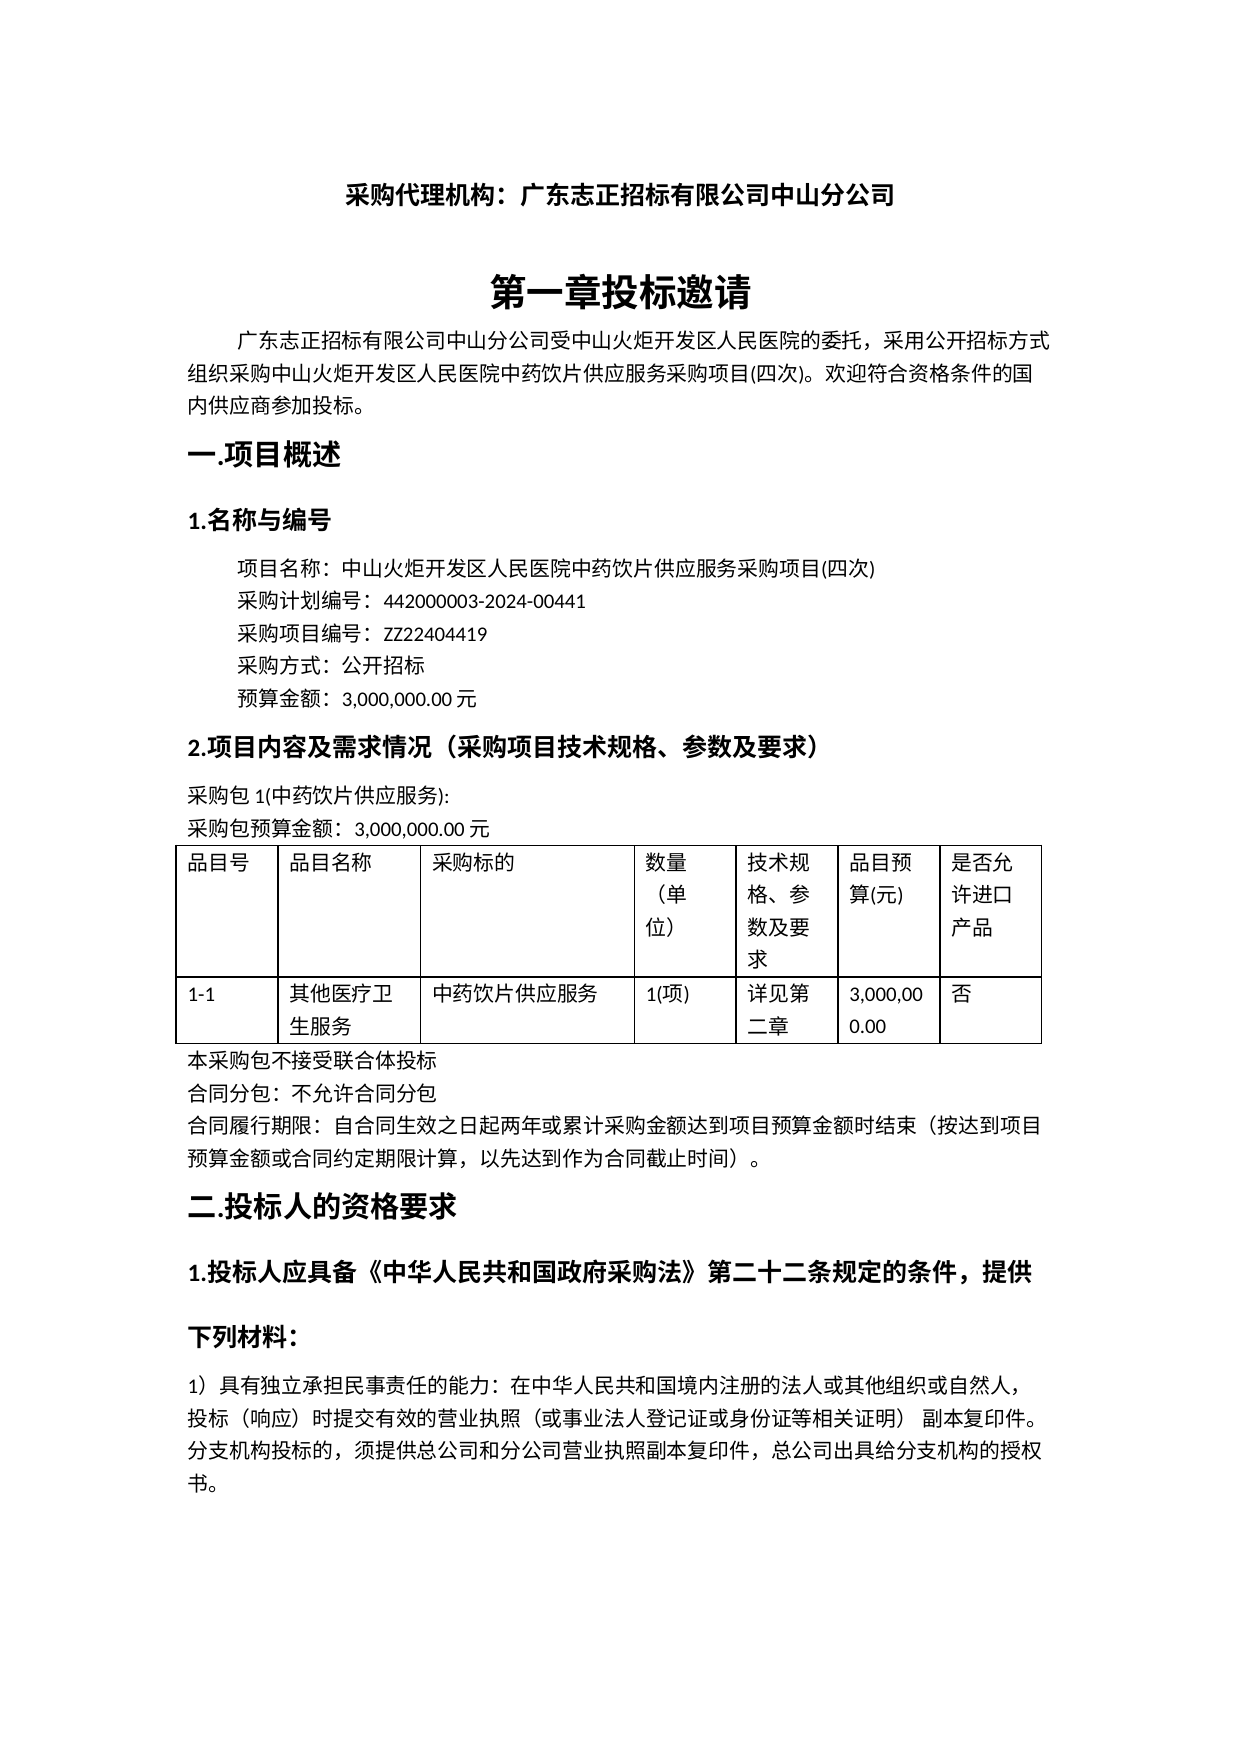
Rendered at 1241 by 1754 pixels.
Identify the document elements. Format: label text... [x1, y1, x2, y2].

table_cell 1(项) [635, 978, 735, 1043]
table_cell 否 [941, 978, 1041, 1043]
text 采购包1(中药饮片供应服务): [187, 779, 1053, 812]
text 本采购包不接受联合体投标 [187, 1044, 1053, 1077]
table_cell 1-1 [177, 978, 277, 1043]
text 1.名称与编号 [187, 487, 1053, 552]
text 采购方式：公开招标 [187, 649, 1053, 682]
text 采购计划编号：442000003-2024-00441 [187, 584, 1053, 617]
table_header 品目预算(元) [839, 846, 939, 976]
text 预算金额：3,000,000.00元 [187, 682, 1053, 714]
table_cell 中药饮片供应服务 [421, 978, 634, 1043]
table_header 品目名称 [279, 846, 420, 976]
table_header 技术规格、参数及要求 [737, 846, 837, 976]
text 广东志正招标有限公司中山分公司受中山火炬开发区人民医院的委托，采用公开招标方式组织采购中山火炬开发区人民医院中药饮片供应服务采购项目(四次)。欢迎符合资格条件的国内供应商参加投标。 [187, 324, 1053, 422]
text 1.投标人应具备《中华人民共和国政府采购法》第二十二条规定的条件，提供下列材料： [187, 1239, 1053, 1369]
text 合同分包：不允许合同分包 [187, 1077, 1053, 1109]
text 采购包预算金额：3,000,000.00元 [187, 812, 1053, 844]
text 采购项目编号：ZZ22404419 [187, 617, 1053, 649]
text 第一章投标邀请 [187, 259, 1053, 324]
table_cell 其他医疗卫生服务 [279, 978, 420, 1043]
text 二.投标人的资格要求 [187, 1174, 1053, 1239]
table_header 数量（单位） [635, 846, 735, 976]
text 合同履行期限：自合同生效之日起两年或累计采购金额达到项目预算金额时结束（按达到项目预算金额或合同约定期限计算，以先达到作为合同截止时间）。 [187, 1109, 1053, 1174]
table_cell 3,000,000.00 [839, 978, 939, 1043]
table_header 是否允许进口产品 [941, 846, 1041, 976]
table_header 品目号 [177, 846, 277, 976]
text 2.项目内容及需求情况（采购项目技术规格、参数及要求） [187, 714, 1053, 779]
text 采购代理机构：广东志正招标有限公司中山分公司 [187, 162, 1053, 227]
text 一.项目概述 [187, 422, 1053, 487]
table_header 采购标的 [421, 846, 634, 976]
text 1）具有独立承担民事责任的能力：在中华人民共和国境内注册的法人或其他组织或自然人， 投标（响应）时提交有效的营业执照（或事业法人登记证或身份证等相关证明） 副本复印件。分支机构投标的，须提供总公司和分公司营业执照副本复印件，总公司出具给分支机构的授权书。 [187, 1369, 1053, 1499]
table_cell 详见第二章 [737, 978, 837, 1043]
text 项目名称：中山火炬开发区人民医院中药饮片供应服务采购项目(四次) [187, 552, 1053, 584]
